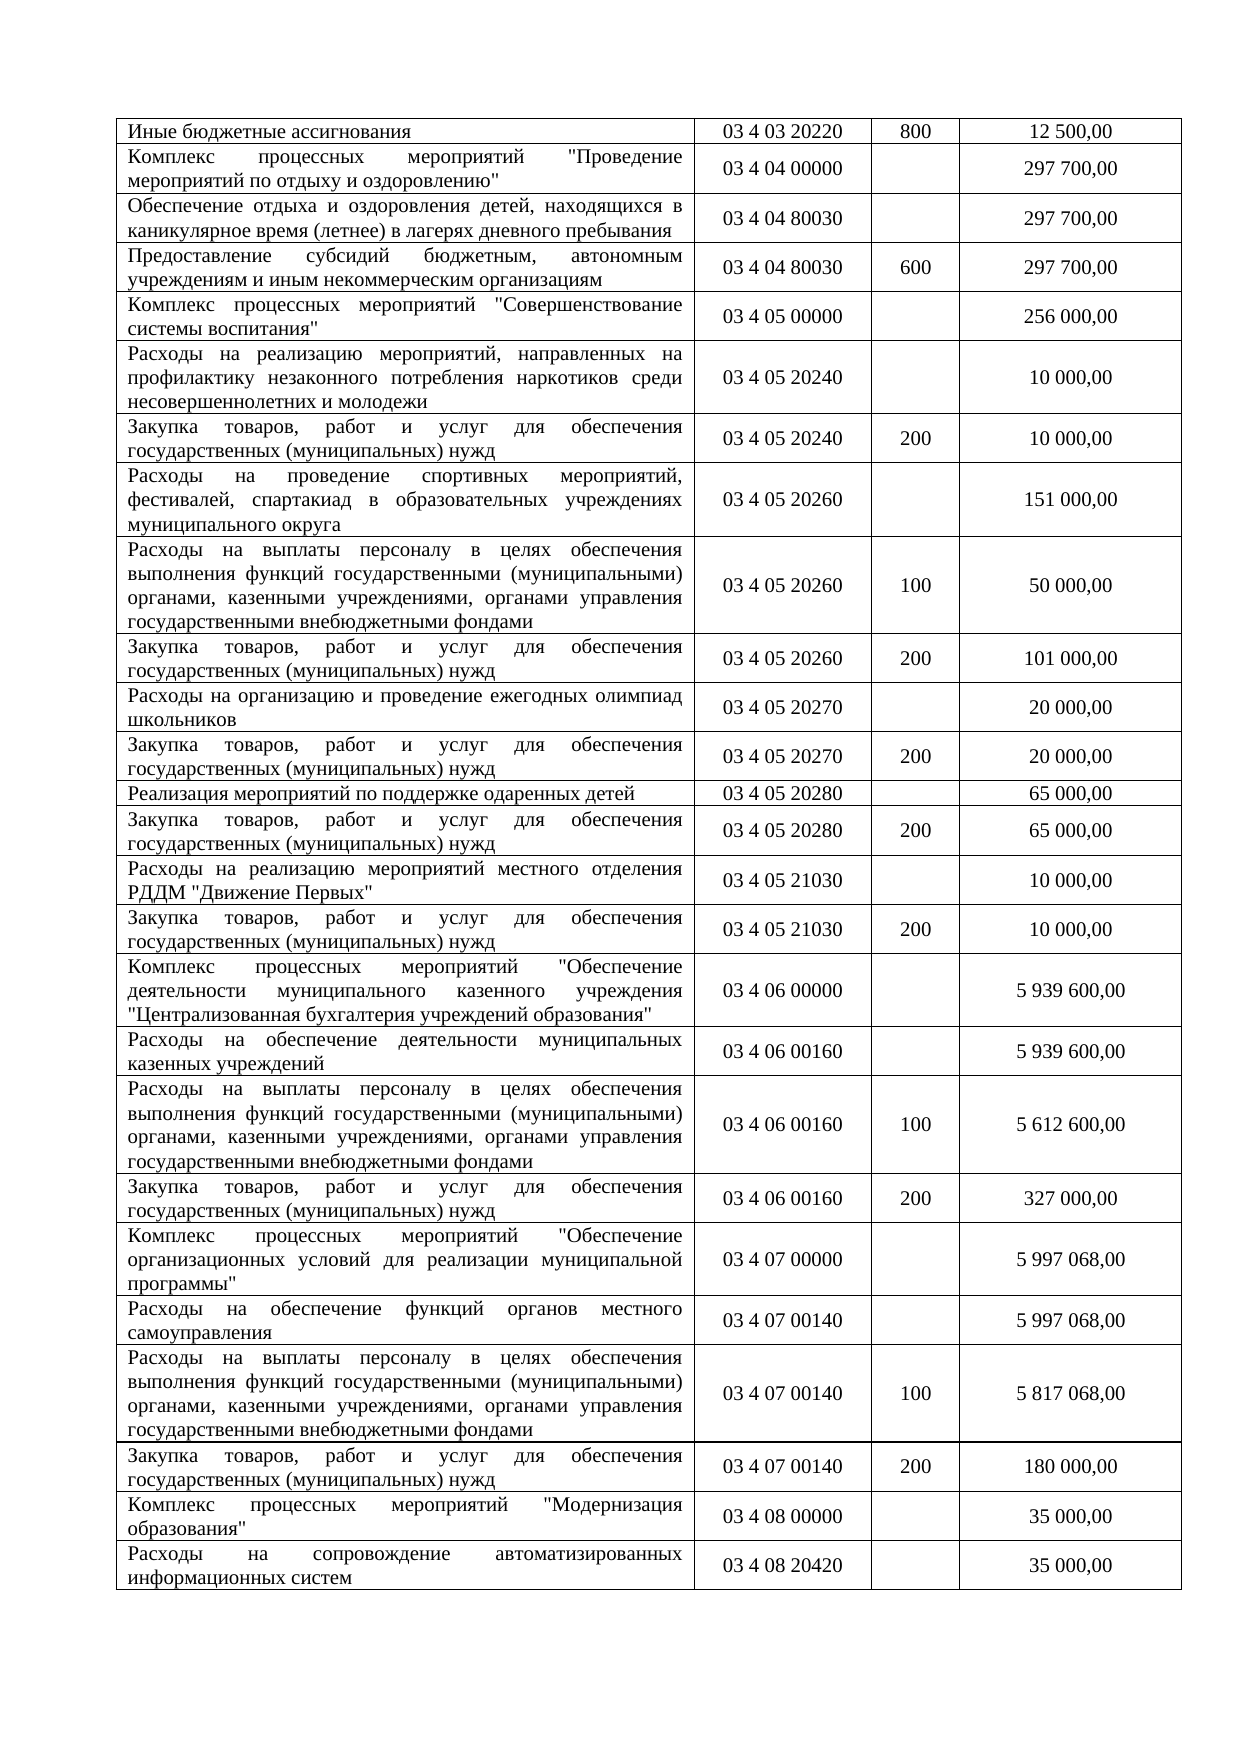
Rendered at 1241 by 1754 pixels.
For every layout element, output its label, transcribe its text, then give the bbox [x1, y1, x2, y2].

table_cell 12 500,00 [960, 119, 1181, 143]
table_cell Расходы на проведение спортивных мероприятий, фестивалей, спартакиад в образовательных учреждениях муниципального округа [117, 463, 694, 536]
table_cell 10 000,00 [960, 341, 1181, 413]
table_cell 03 4 05 20260 [695, 463, 871, 536]
table_cell [872, 1027, 959, 1075]
table_cell Закупка товаров, работ и услуг для обеспечения государственных (муниципальных) нужд [117, 634, 694, 682]
table_cell Комплекс процессных мероприятий "Обеспечение организационных условий для реализации муниципальной программы" [117, 1223, 694, 1295]
table_cell [872, 781, 959, 805]
table_cell 180 000,00 [960, 1443, 1181, 1491]
table_cell Закупка товаров, работ и услуг для обеспечения государственных (муниципальных) нужд [117, 732, 694, 780]
table_cell Иные бюджетные ассигнования [117, 119, 694, 143]
table_cell 03 4 05 20240 [695, 341, 871, 413]
table_cell [872, 341, 959, 413]
table_cell 327 000,00 [960, 1174, 1181, 1222]
table_cell [872, 144, 959, 192]
table_cell 10 000,00 [960, 856, 1181, 904]
table_cell Расходы на организацию и проведение ежегодных олимпиад школьников [117, 683, 694, 731]
table_cell [872, 1492, 959, 1540]
table_cell [872, 954, 959, 1026]
table_cell 03 4 06 00000 [695, 954, 871, 1026]
table_cell 200 [872, 1443, 959, 1491]
table_cell 03 4 05 20280 [695, 781, 871, 805]
table_cell 200 [872, 905, 959, 953]
table_cell 5 997 068,00 [960, 1223, 1181, 1295]
table_cell 50 000,00 [960, 537, 1181, 633]
table_cell Закупка товаров, работ и услуг для обеспечения государственных (муниципальных) нужд [117, 1174, 694, 1222]
table_cell Реализация мероприятий по поддержке одаренных детей [117, 781, 694, 805]
table_cell 03 4 06 00160 [695, 1076, 871, 1173]
table_cell 297 700,00 [960, 194, 1181, 242]
table_cell 03 4 06 00160 [695, 1174, 871, 1222]
table_cell 5 817 068,00 [960, 1345, 1181, 1441]
table_cell 5 612 600,00 [960, 1076, 1181, 1173]
table_cell 03 4 07 00140 [695, 1443, 871, 1491]
table_cell 101 000,00 [960, 634, 1181, 682]
table_cell 35 000,00 [960, 1541, 1181, 1589]
table_cell 03 4 05 00000 [695, 292, 871, 340]
table_cell 35 000,00 [960, 1492, 1181, 1540]
table_cell [872, 292, 959, 340]
table_cell Расходы на реализацию мероприятий, направленных на профилактику незаконного потребления наркотиков среди несовершеннолетних и молодежи [117, 341, 694, 413]
table_cell Расходы на сопровождение автоматизированных информационных систем [117, 1541, 694, 1589]
table_cell 200 [872, 414, 959, 462]
table_cell 03 4 07 00140 [695, 1345, 871, 1441]
table_cell 03 4 03 20220 [695, 119, 871, 143]
table_cell 100 [872, 537, 959, 633]
table_cell 5 939 600,00 [960, 954, 1181, 1026]
table_cell 297 700,00 [960, 243, 1181, 291]
table_cell Расходы на обеспечение деятельности муниципальных казенных учреждений [117, 1027, 694, 1075]
table_cell 03 4 05 20270 [695, 683, 871, 731]
table_cell Расходы на реализацию мероприятий местного отделения РДДМ "Движение Первых" [117, 856, 694, 904]
table_cell Комплекс процессных мероприятий "Модернизация образования" [117, 1492, 694, 1540]
table_cell [872, 1296, 959, 1344]
table_cell 65 000,00 [960, 806, 1181, 854]
table_cell Комплекс процессных мероприятий "Обеспечение деятельности муниципального казенного учреждения "Централизованная бухгалтерия учреждений образования" [117, 954, 694, 1026]
table_cell 03 4 05 20240 [695, 414, 871, 462]
table_cell [872, 856, 959, 904]
table_cell [872, 194, 959, 242]
table_cell [872, 1541, 959, 1589]
table_cell 03 4 06 00160 [695, 1027, 871, 1075]
table_cell 03 4 05 20270 [695, 732, 871, 780]
table_cell 03 4 04 80030 [695, 194, 871, 242]
table_cell Закупка товаров, работ и услуг для обеспечения государственных (муниципальных) нужд [117, 905, 694, 953]
table_cell 200 [872, 732, 959, 780]
table_cell 03 4 05 20260 [695, 634, 871, 682]
table_cell 03 4 04 80030 [695, 243, 871, 291]
table_cell 5 997 068,00 [960, 1296, 1181, 1344]
table_cell 100 [872, 1345, 959, 1441]
table_cell [872, 463, 959, 536]
table_cell Комплекс процессных мероприятий "Проведение мероприятий по отдыху и оздоровлению" [117, 144, 694, 192]
table_cell 03 4 07 00140 [695, 1296, 871, 1344]
table_cell 03 4 05 20280 [695, 806, 871, 854]
table_cell 256 000,00 [960, 292, 1181, 340]
table_cell Закупка товаров, работ и услуг для обеспечения государственных (муниципальных) нужд [117, 414, 694, 462]
table_cell 100 [872, 1076, 959, 1173]
table_cell 600 [872, 243, 959, 291]
table_cell 200 [872, 1174, 959, 1222]
table_cell 10 000,00 [960, 414, 1181, 462]
table_cell 03 4 05 21030 [695, 856, 871, 904]
table_cell Комплекс процессных мероприятий "Совершенствование системы воспитания" [117, 292, 694, 340]
table_cell 03 4 04 00000 [695, 144, 871, 192]
table_cell 03 4 08 00000 [695, 1492, 871, 1540]
table_cell Закупка товаров, работ и услуг для обеспечения государственных (муниципальных) нужд [117, 806, 694, 854]
table_cell [872, 683, 959, 731]
table_cell 20 000,00 [960, 732, 1181, 780]
table_cell 297 700,00 [960, 144, 1181, 192]
table_cell Закупка товаров, работ и услуг для обеспечения государственных (муниципальных) нужд [117, 1443, 694, 1491]
table_cell 03 4 05 20260 [695, 537, 871, 633]
table_cell 151 000,00 [960, 463, 1181, 536]
table_cell 65 000,00 [960, 781, 1181, 805]
table_cell 200 [872, 634, 959, 682]
table_cell 03 4 05 21030 [695, 905, 871, 953]
table_cell 03 4 07 00000 [695, 1223, 871, 1295]
table_cell 5 939 600,00 [960, 1027, 1181, 1075]
table_cell Обеспечение отдыха и оздоровления детей, находящихся в каникулярное время (летнее) в лагерях дневного пребывания [117, 194, 694, 242]
table_cell [872, 1223, 959, 1295]
table_cell 200 [872, 806, 959, 854]
table_cell 10 000,00 [960, 905, 1181, 953]
table_cell 03 4 08 20420 [695, 1541, 871, 1589]
table_cell 800 [872, 119, 959, 143]
table_cell Предоставление субсидий бюджетным, автономным учреждениям и иным некоммерческим организациям [117, 243, 694, 291]
table_cell 20 000,00 [960, 683, 1181, 731]
table_cell Расходы на обеспечение функций органов местного самоуправления [117, 1296, 694, 1344]
